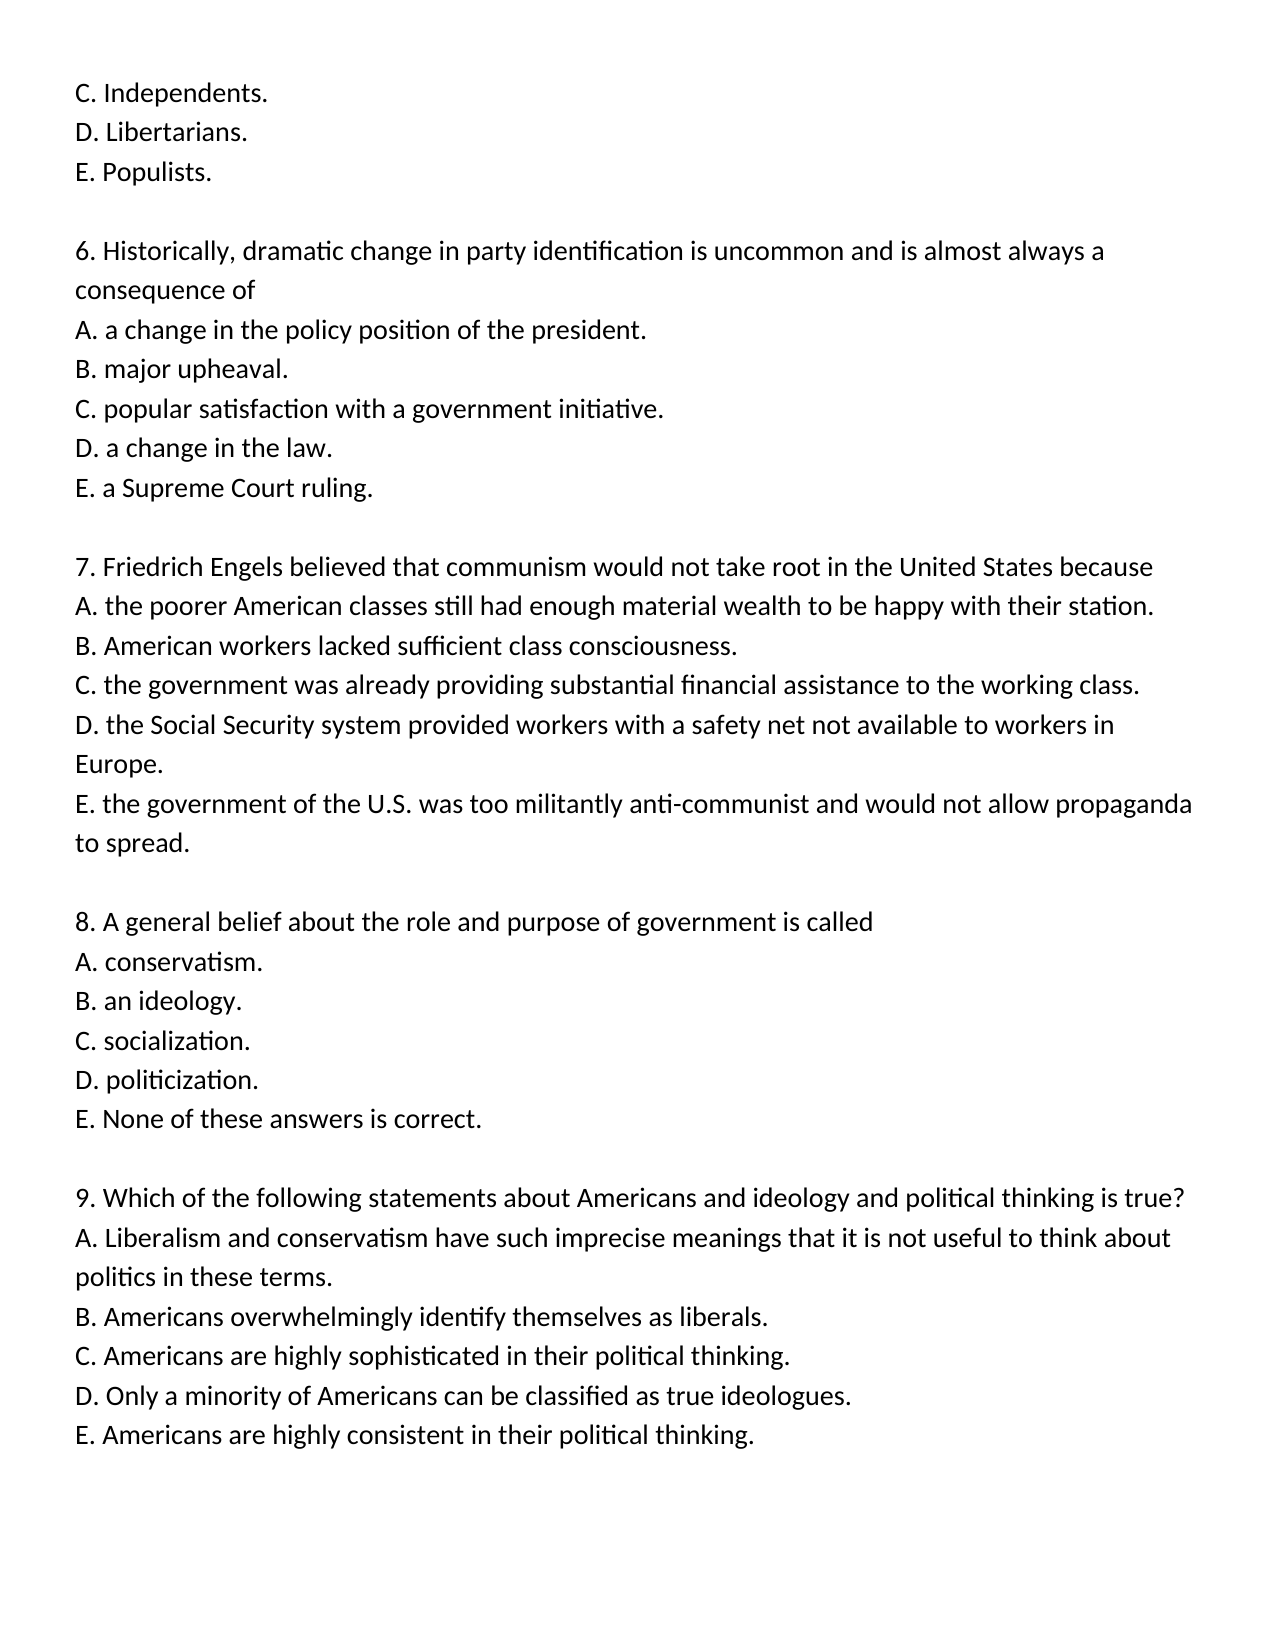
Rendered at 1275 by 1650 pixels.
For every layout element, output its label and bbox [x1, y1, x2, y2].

text [75, 75, 1200, 1570]
